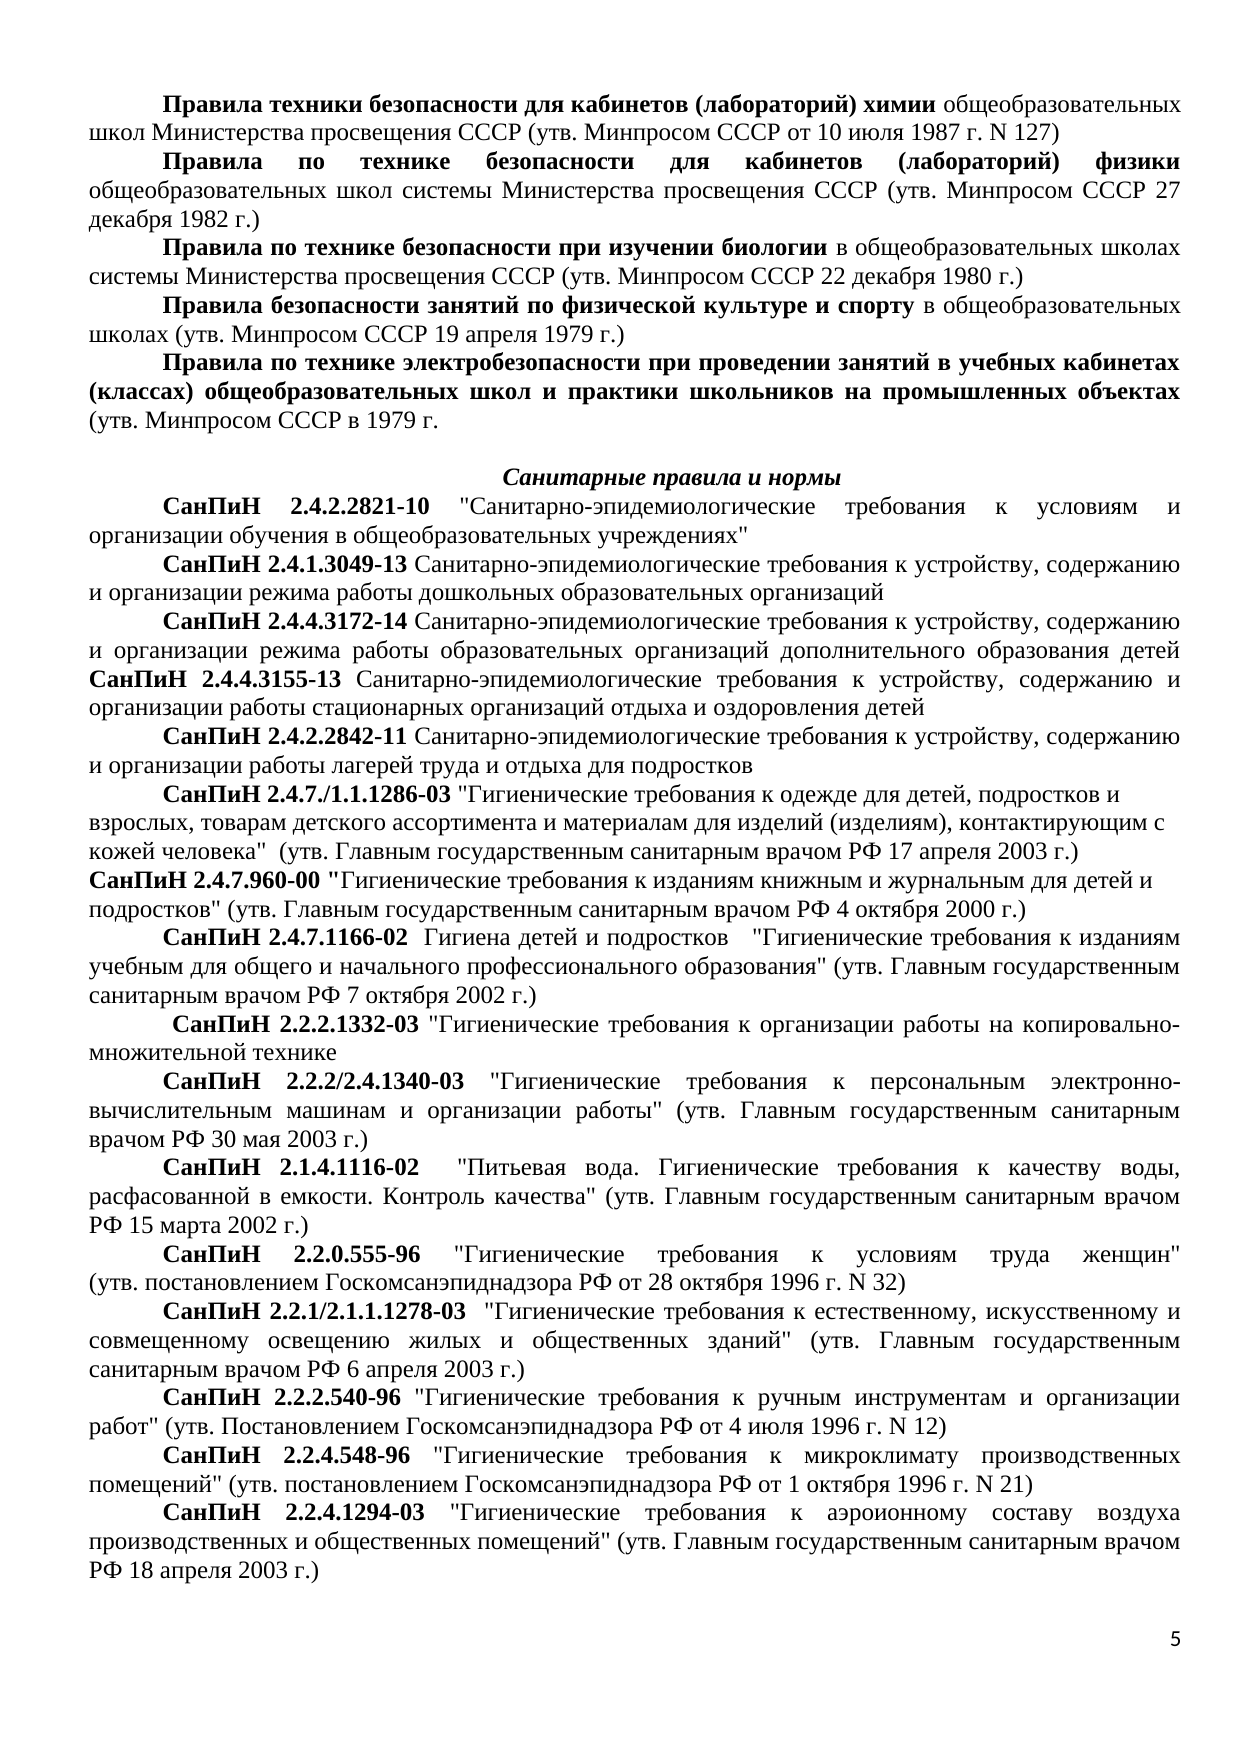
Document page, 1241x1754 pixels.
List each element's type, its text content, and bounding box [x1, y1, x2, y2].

list СанПиН 2.2.4.548-96 "Гигиенические требования к микроклимату производственных помещений" (утв. постановлением Госкомсанэпиднадзора РФ от 1 октября 1996 г. N 21) [89, 1440, 1181, 1497]
list СанПиН 2.1.4.1116-02 "Питьевая вода. Гигиенические требования к качеству воды, расфасованной в емкости. Контроль качества" (утв. Главным государственным санитарным врачом РФ 15 марта 2002 г.) [89, 1152, 1181, 1239]
list СанПиН 2.2.2.1332-03 "Гигиенические требования к организации работы на копировально-множительной технике [89, 1009, 1181, 1066]
list Правила по технике безопасности при изучении биологии в общеобразовательных школах системы Министерства просвещения СССР (утв. Минпросом СССР 22 декабря 1980 г.) [89, 232, 1181, 290]
list СанПиН 2.2.2.540-96 "Гигиенические требования к ручным инструментам и организации работ" (утв. Постановлением Госкомсанэпиднадзора РФ от 4 июля 1996 г. N 12) [89, 1382, 1181, 1440]
text СанПиН 2.4.1.3049-13 Санитарно-эпидемиологические требования к устройству, содержанию и организации режима работы дошкольных образовательных организаций [89, 549, 1181, 606]
text Санитарные правила и нормы [89, 462, 1181, 491]
list СанПиН 2.2.1/2.1.1.1278-03 "Гигиенические требования к естественному, искусственному и совмещенному освещению жилых и общественных зданий" (утв. Главным государственным санитарным врачом РФ 6 апреля 2003 г.) [89, 1296, 1181, 1382]
text СанПиН 2.4.7./1.1.1286-03 "Гигиенические требования к одежде для детей, подростков и взрослых, товарам детского ассортимента и материалам для изделий (изделиям), контактирующим с кожей человека" (утв. Главным государственным санитарным врачом РФ 17 апреля 2003 г.) СанПиН 2.4.7.960-00 "Гигиенические требования к изданиям книжным и журнальным для детей и подростков" (утв. Главным государственным санитарным врачом РФ 4 октября 2000 г.) [89, 779, 1181, 922]
list СанПиН 2.2.2/2.4.1340-03 "Гигиенические требования к персональным электронно-вычислительным машинам и организации работы" (утв. Главным государственным санитарным врачом РФ 30 мая 2003 г.) [89, 1066, 1181, 1152]
list СанПиН 2.4.7.1166-02 Гигиена детей и подростков "Гигиенические требования к изданиям учебным для общего и начального профессионального образования" (утв. Главным государственным санитарным врачом РФ 7 октября 2002 г.) [89, 922, 1181, 1009]
subtitle СанПиН 2.4.2.2821-10 "Санитарно-эпидемиологические требования к условиям и организации обучения в общеобразовательных учреждениях" [89, 491, 1181, 549]
text СанПиН 2.4.4.3172-14 Санитарно-эпидемиологические требования к устройству, содержанию и организации режима работы образовательных организаций дополнительного образования детей СанПиН 2.4.4.3155-13 Санитарно-эпидемиологические требования к устройству, содержанию и организации работы стационарных организаций отдыха и оздоровления детей [89, 606, 1181, 721]
text СанПиН 2.4.2.2842-11 Санитарно-эпидемиологические требования к устройству, содержанию и организации работы лагерей труда и отдыха для подростков [89, 721, 1181, 779]
list СанПиН 2.2.0.555-96 "Гигиенические требования к условиям труда женщин" (утв. постановлением Госкомсанэпиднадзора РФ от 28 октября 1996 г. N 32) [89, 1239, 1181, 1296]
list Правила по технике безопасности для кабинетов (лабораторий) физики общеобразовательных школ системы Министерства просвещения СССР (утв. Минпросом СССР 27 декабря 1982 г.) [89, 146, 1181, 232]
list СанПиН 2.2.4.1294-03 "Гигиенические требования к аэроионному составу воздуха производственных и общественных помещений" (утв. Главным государственным санитарным врачом РФ 18 апреля 2003 г.) [89, 1497, 1181, 1584]
list Правила безопасности занятий по физической культуре и спорту в общеобразовательных школах (утв. Минпросом СССР 19 апреля 1979 г.) [89, 290, 1181, 347]
list Правила по технике электробезопасности при проведении занятий в учебных кабинетах (классах) общеобразовательных школ и практики школьников на промышленных объектах (утв. Минпросом СССР в 1979 г. [89, 347, 1181, 434]
list Правила техники безопасности для кабинетов (лабораторий) химии общеобразовательных школ Министерства просвещения СССР (утв. Минпросом СССР от 10 июля 1987 г. N 127) [89, 89, 1181, 146]
